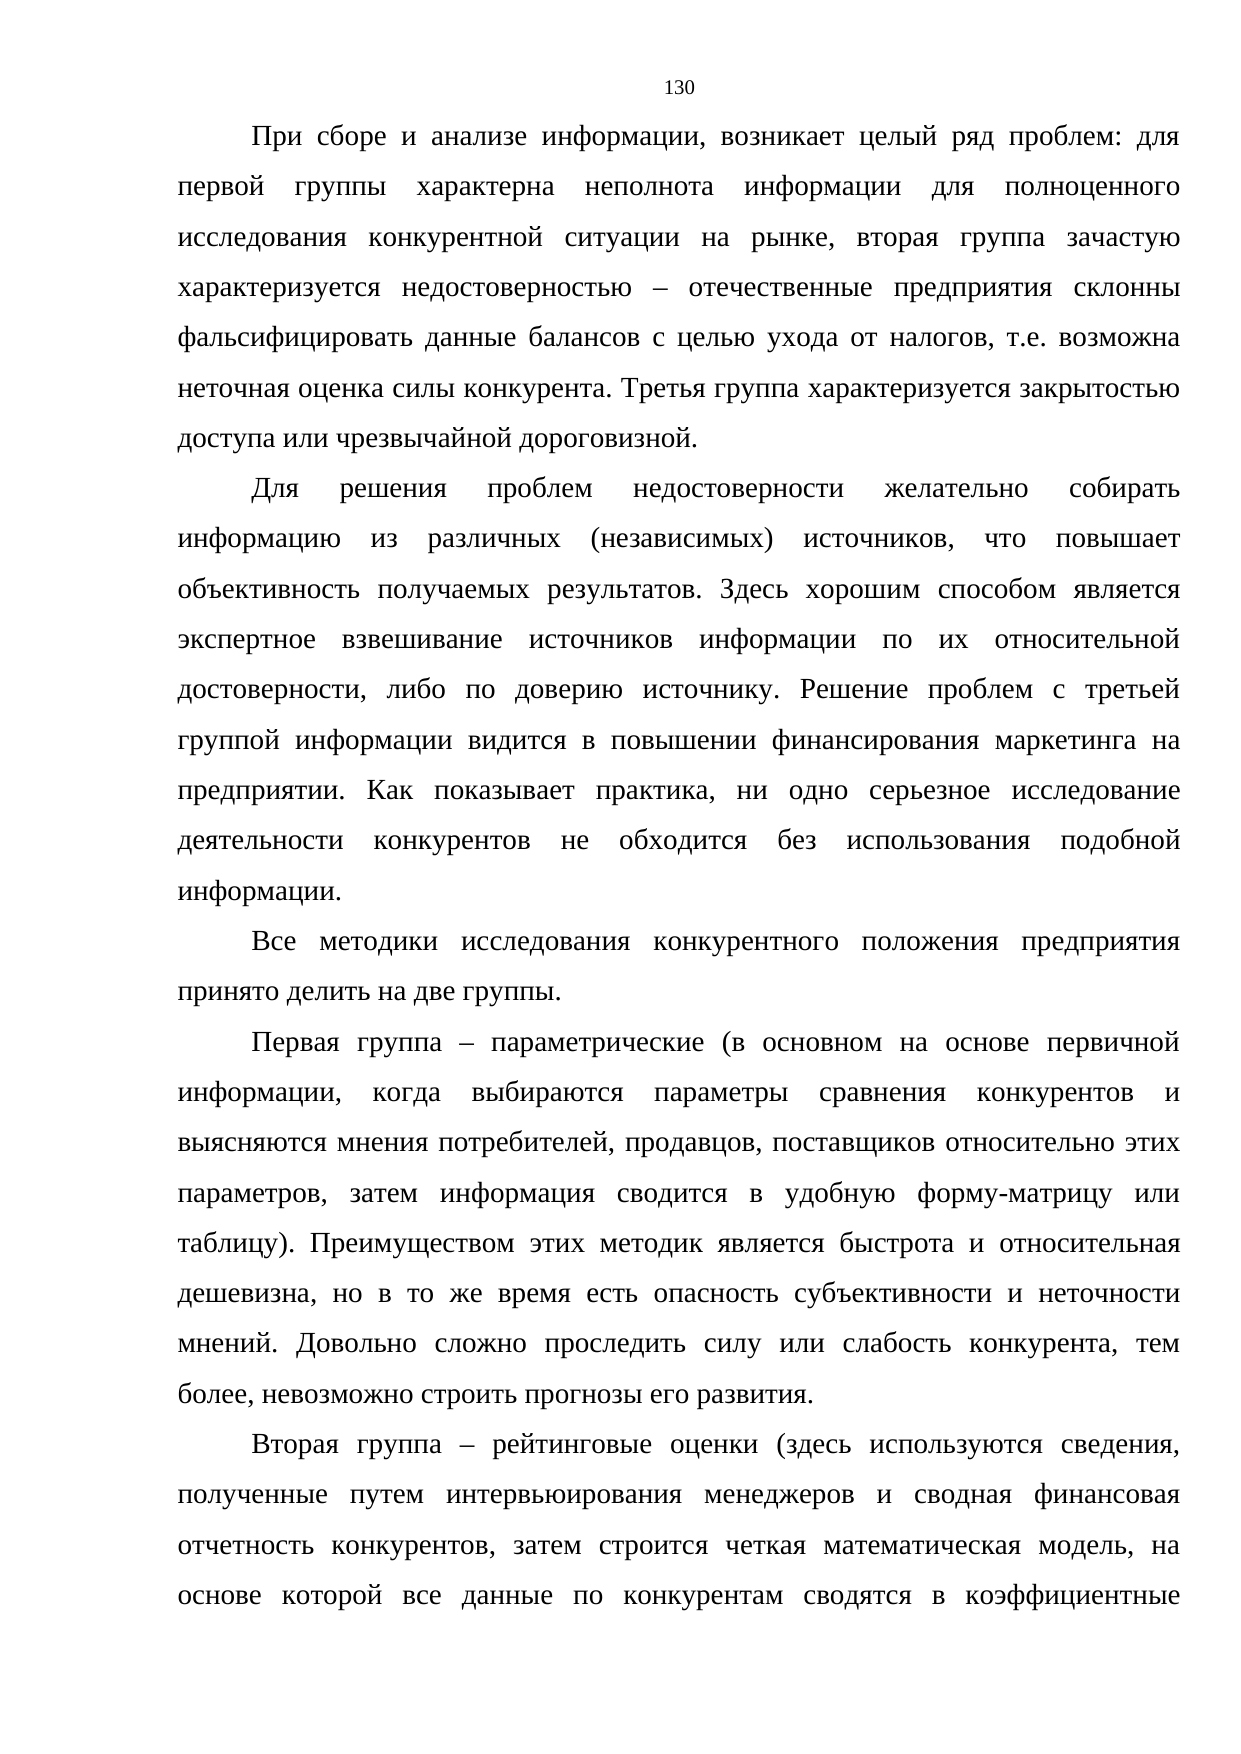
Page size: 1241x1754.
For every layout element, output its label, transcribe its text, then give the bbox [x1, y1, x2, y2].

text Все методики исследования конкурентного положения предприятия принято делить на две группы. [177, 923, 1181, 1007]
text Для решения проблем недостоверности желательно собирать информацию из различных (независимых) источников, что повышает объективность получаемых результатов. Здесь хорошим способом является экспертное взвешивание источников информации по их относительной достоверности, либо по доверию источнику. Решение проблем с третьей группой информации видится в повышении финансирования маркетинга на предприятии. Как показывает практика, ни одно серьезное исследование деятельности конкурентов не обходится без использования подобной информации. [177, 470, 1181, 906]
text При сборе и анализе информации, возникает целый ряд проблем: для первой группы характерна неполнота информации для полноценного исследования конкурентной ситуации на рынке, вторая группа зачастую характеризуется недостоверностью – отечественные предприятия склонны фальсифицировать данные балансов с целью ухода от налогов, т.е. возможна неточная оценка силы конкурента. Третья группа характеризуется закрытостью доступа или чрезвычайной дороговизной. [177, 118, 1181, 453]
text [177, 1426, 1181, 1611]
text Первая группа – параметрические (в основном на основе первичной информации, когда выбираются параметры сравнения конкурентов и выясняются мнения потребителей, продавцов, поставщиков относительно этих параметров, затем информация сводится в удобную форму-матрицу или таблицу). Преимуществом этих методик является быстрота и относительная дешевизна, но в то же время есть опасность субъективности и неточности мнений. Довольно сложно проследить силу или слабость конкурента, тем более, невозможно строить прогнозы его развития. [177, 1024, 1181, 1409]
